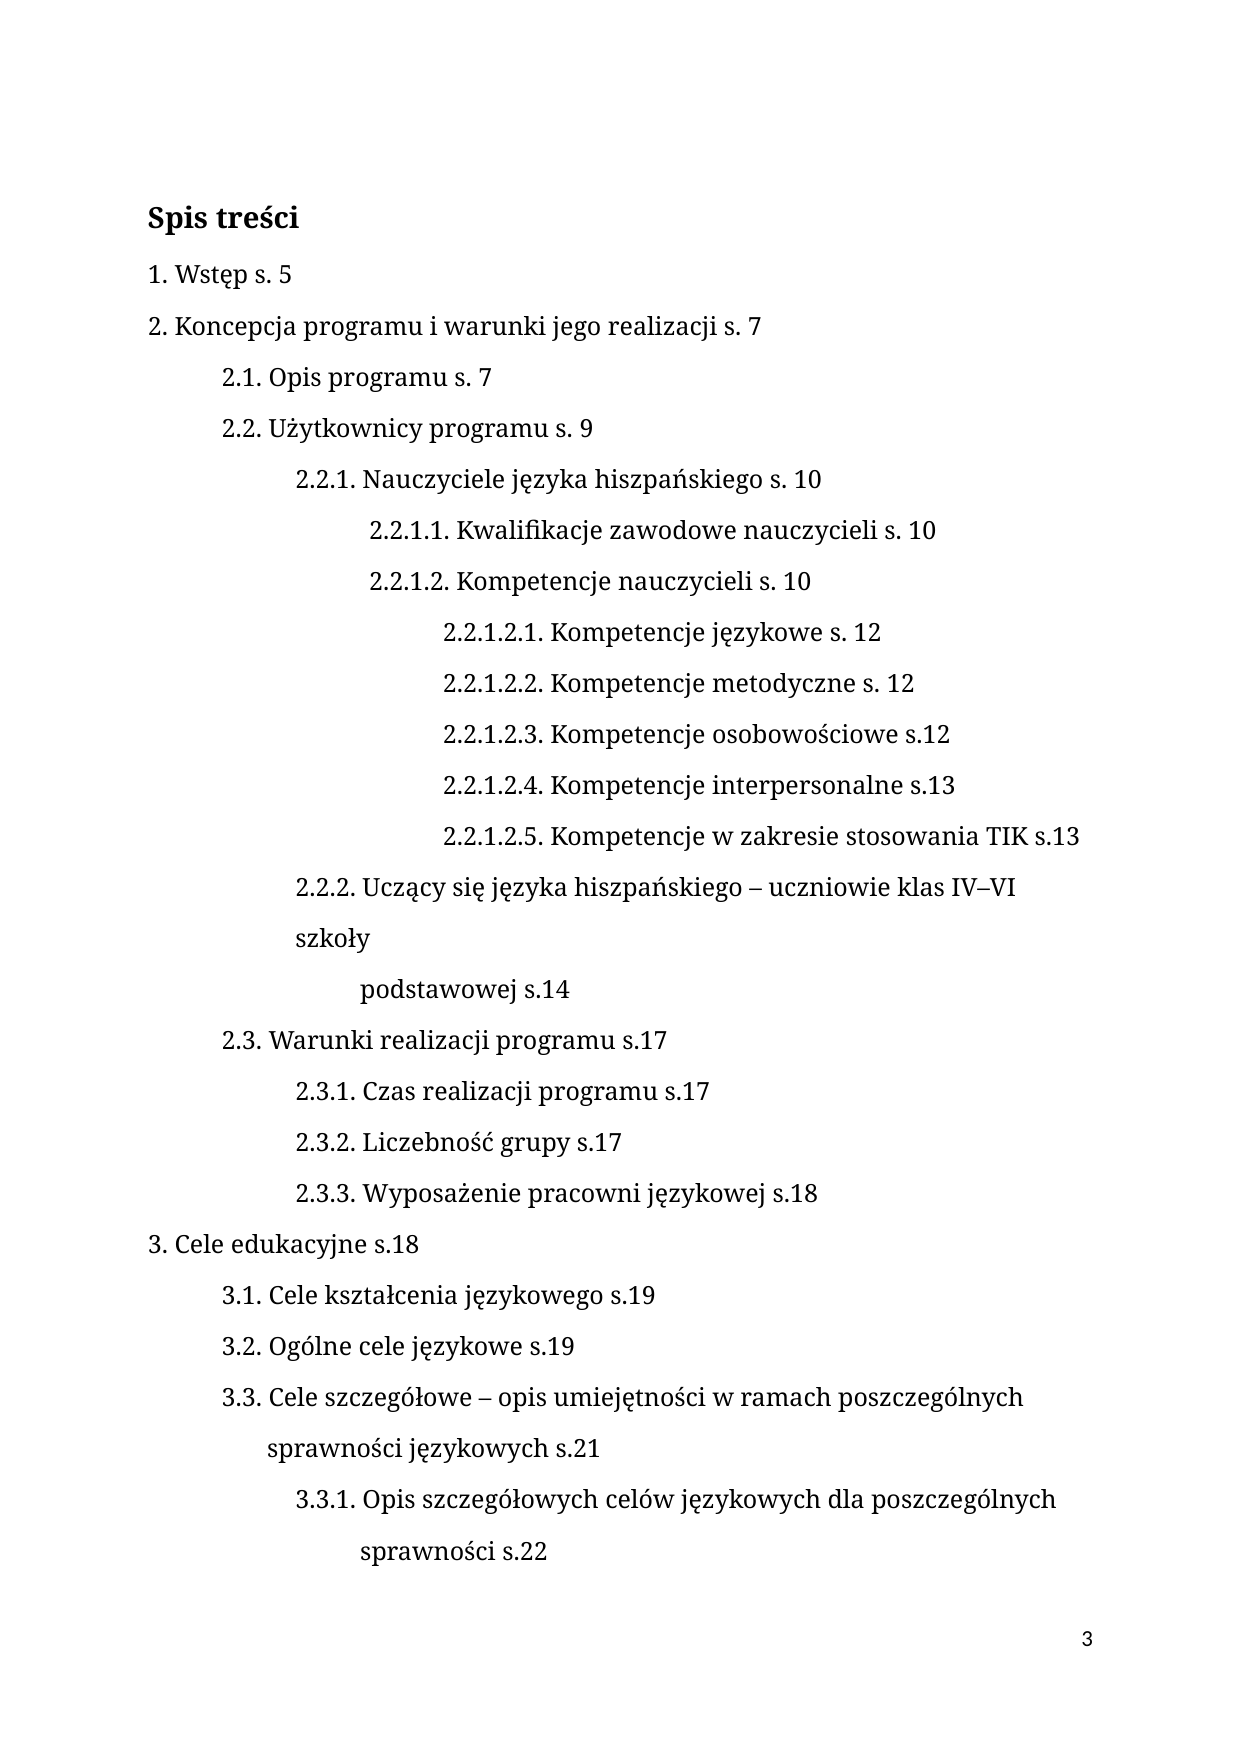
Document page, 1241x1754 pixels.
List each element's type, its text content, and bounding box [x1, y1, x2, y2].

text 3.3.1. Opis szczegółowych celów językowych dla poszczególnych [148, 1482, 1093, 1516]
text 3.3. Cele szczegółowe – opis umiejętności w ramach poszczególnych sprawności językowych s.21 [148, 1380, 1093, 1465]
text 2.2.1.2.5. Kompetencje w zakresie stosowania TIK s.13 [148, 818, 1093, 853]
text 2.2.1.2.1. Kompetencje językowe s. 12 [148, 614, 1093, 648]
text 2.2.1.2. Kompetencje nauczycieli s. 10 [148, 563, 1093, 597]
text 2.2.1.2.2. Kompetencje metodyczne s. 12 [148, 665, 1093, 699]
text 2.3.3. Wyposażenie pracowni językowej s.18 [148, 1176, 1093, 1210]
text 2.2. Użytkownicy programu s. 9 [148, 410, 1093, 444]
text 3.2. Ogólne cele językowe s.19 [148, 1329, 1093, 1363]
text 2.2.1. Nauczyciele języka hiszpańskiego s. 10 [148, 461, 1093, 495]
text 3. Cele edukacyjne s.18 [148, 1227, 1093, 1261]
text 2.3.2. Liczebność grupy s.17 [148, 1125, 1093, 1159]
text 2.1. Opis programu s. 7 [148, 359, 1093, 393]
text 2.2.1.2.3. Kompetencje osobowościowe s.12 [148, 716, 1093, 751]
text 2.2.1.1. Kwalifikacje zawodowe nauczycieli s. 10 [148, 512, 1093, 546]
text 1. Wstęp s. 5 [148, 257, 1093, 291]
text sprawności s.22 [148, 1533, 1093, 1567]
text 2.2.1.2.4. Kompetencje interpersonalne s.13 [148, 767, 1093, 802]
subtitle Spis treści [148, 198, 1093, 237]
text 3.1. Cele kształcenia językowego s.19 [148, 1278, 1093, 1312]
text 2.3. Warunki realizacji programu s.17 [148, 1023, 1093, 1057]
text 2.2.2. Uczący się języka hiszpańskiego – uczniowie klas IV–VI szkoły podstawowej s.14 [295, 869, 1093, 1006]
text 2. Koncepcja programu i warunki jego realizacji s. 7 [148, 308, 1093, 342]
text 2.3.1. Czas realizacji programu s.17 [148, 1074, 1093, 1108]
